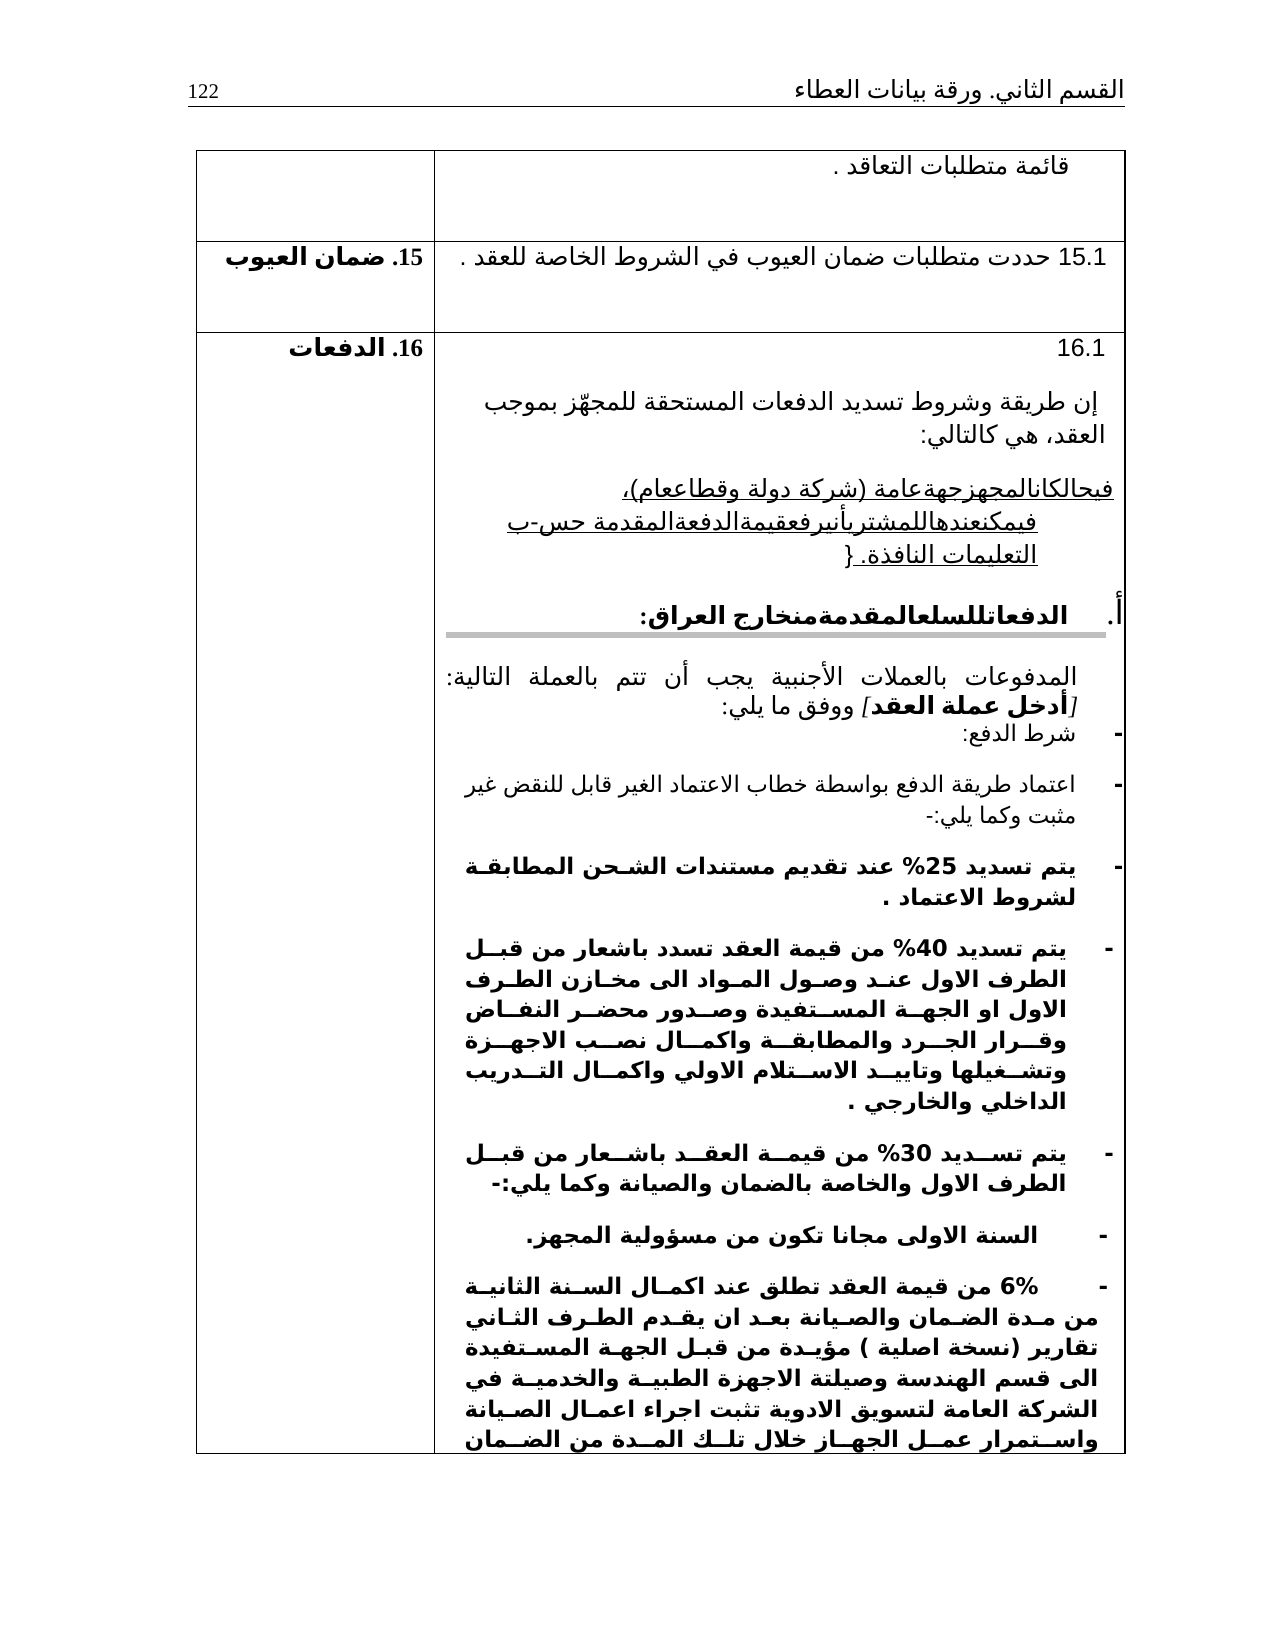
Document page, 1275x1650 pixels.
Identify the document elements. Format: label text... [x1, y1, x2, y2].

table_cell 15. ضمان العيوب [197, 242, 434, 332]
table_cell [435, 151, 1124, 241]
table_cell 16. الدفعات [197, 333, 434, 1453]
table_cell 15.1 حددت متطلبات ضمان العيوب في الشروط الخاصة للعقد . [435, 242, 1124, 332]
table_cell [435, 333, 1124, 1453]
table_cell [197, 151, 434, 241]
